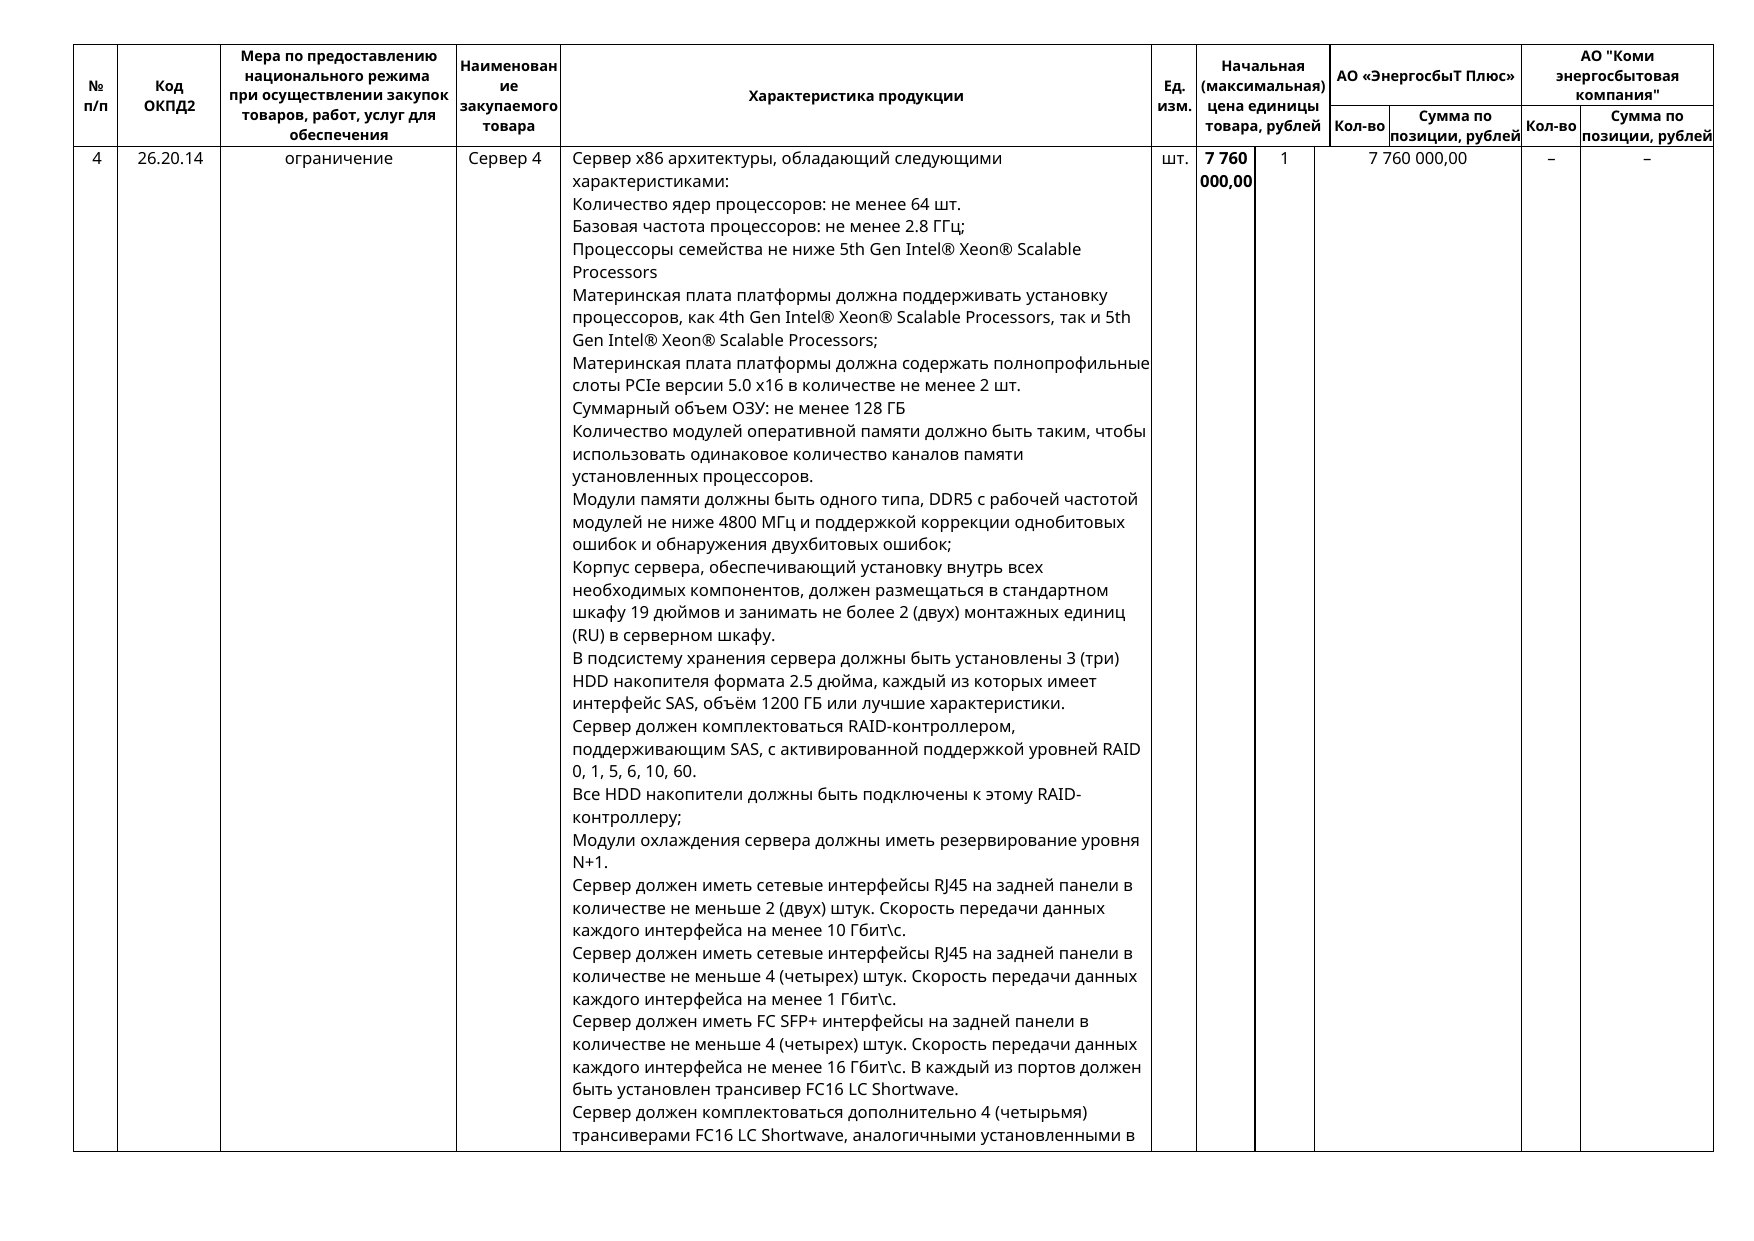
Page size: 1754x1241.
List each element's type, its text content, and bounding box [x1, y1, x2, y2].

table_header Код ОКПД2 [118, 45, 220, 146]
table_cell Кол-во [1331, 106, 1389, 146]
table_header Наименование закупаемого товара [457, 45, 560, 146]
table_cell 4 [74, 147, 117, 1151]
table_cell 26.20.14 [118, 147, 220, 1151]
table_header АО "Коми энергосбытовая компания" [1522, 45, 1713, 105]
table_header Ед. изм. [1152, 45, 1196, 146]
table_cell Сумма по позиции, рублей [1581, 106, 1713, 146]
table_cell 7 760 000,00 [1315, 147, 1521, 1151]
table_cell 1 [1256, 147, 1314, 1151]
table_cell Сумма по позиции, рублей [1390, 106, 1521, 146]
table_header Характеристика продукции [561, 45, 1151, 146]
table_header Начальная (максимальная) цена единицы товара, рублей [1197, 45, 1329, 146]
table_cell шт. [1152, 147, 1196, 1151]
table_header № п/п [74, 45, 117, 146]
table_header Мера по предоставлению национального режима при осуществлении закупок товаров, работ, услуг для обеспечения государственных и муниципальных нужд, закупок товаров, работ, услуг отдельными видами юридических лиц (ПП РФ 1875 от 23.12.2024) [221, 45, 456, 146]
table_cell – [1522, 147, 1580, 1151]
table_cell Кол-во [1522, 106, 1580, 146]
table_cell Сервер 4 [457, 147, 560, 1151]
table_cell ограничение [221, 147, 456, 1151]
table_cell – [1581, 147, 1713, 1151]
table_header АО «ЭнергосбыТ Плюс» [1331, 45, 1521, 105]
table_cell 7 760 000,00 [1197, 147, 1254, 1151]
